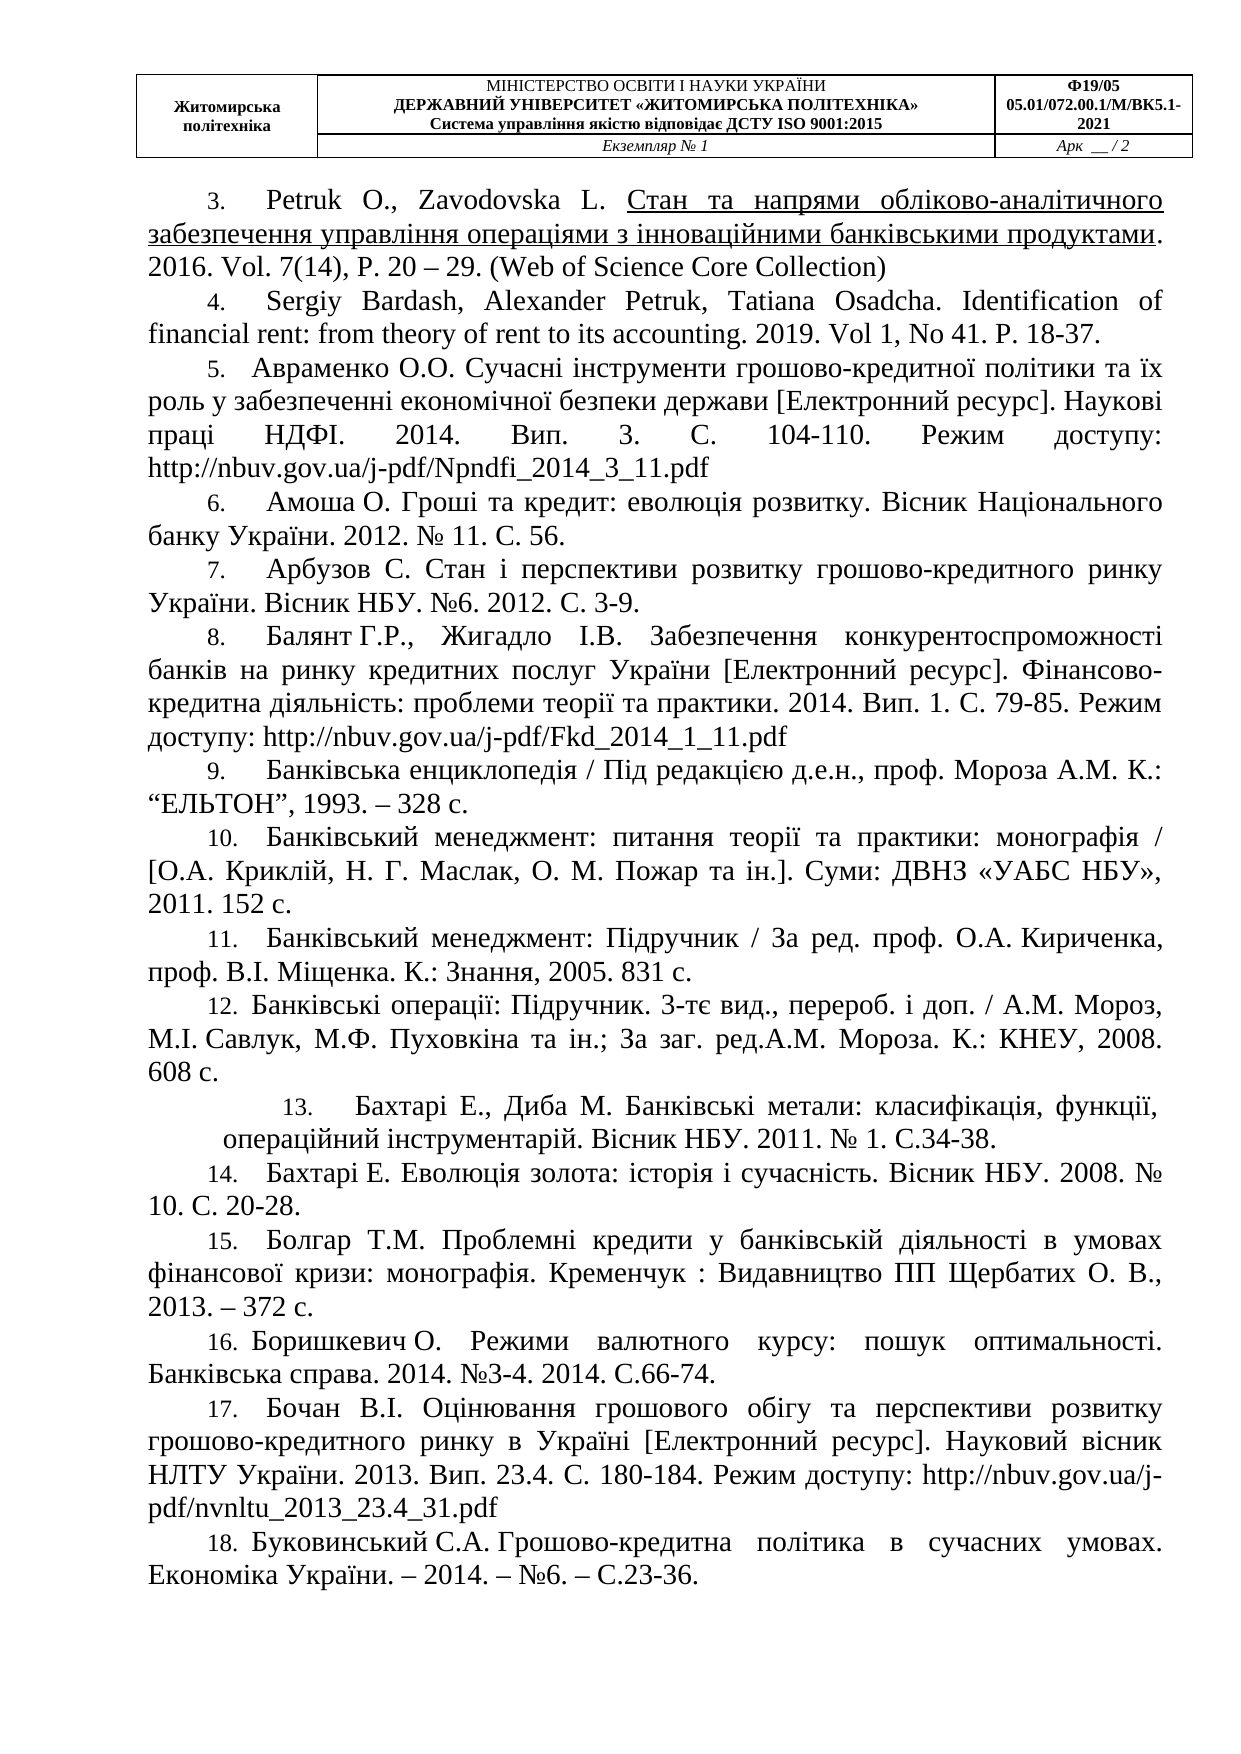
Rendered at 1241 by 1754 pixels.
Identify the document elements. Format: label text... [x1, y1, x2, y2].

list Боришкевич О. Режими валютного курсу: пошук оптимальності. Банківська справа. 2014. №3-4. 2014. С.66-74. [148, 1323, 1163, 1390]
list Буковинський С.А. Грошово-кредитна політика в сучасних умовах. Економіка України. – 2014. – №6. – С.23-36. [148, 1524, 1163, 1591]
list Амоша О. Гроші та кредит: еволюція розвитку. Вісник Національного банку України. 2012. № 11. С. 56. [148, 484, 1163, 551]
list Болгар Т.М. Проблемні кредити у банківській діяльності в умовах фінансової кризи: монографія. Кременчук : Видавництво ПП Щербатих О. В., 2013. – 372 с. [148, 1222, 1163, 1323]
list Банківські операції: Підручник. 3-тє вид., перероб. і доп. / А.М. Мороз, М.І. Савлук, М.Ф. Пуховкіна та ін.; За заг. ред.А.М. Мороза. К.: КНЕУ, 2008. 608 с. [148, 987, 1163, 1088]
list Бахтарі Е. Еволюція золота: історія і сучасність. Вісник НБУ. 2008. № 10. С. 20-28. [148, 1155, 1163, 1222]
list Банківська енциклопедія / Під редакцією д.е.н., проф. Мороза А.М. К.: “ЕЛЬТОН”, 1993. – 328 с. [148, 752, 1163, 819]
list Авраменко О.О. Сучасні інструменти грошово-кредитної політики та їх роль у забезпеченні економічної безпеки держави [Електронний ресурс]. Наукові праці НДФІ. 2014. Вип. 3. С. 104-110. Режим доступу: http://nbuv.gov.ua/j-pdf/Npndfi_2014_3_11.pdf [148, 350, 1163, 484]
list Sergiy Bardash, Alexander Petruk, Tatiana Osadcha. Identification of financial rent: from theory of rent to its accounting. 2019. Vol 1, No 41. Р. 18-37. [148, 283, 1163, 350]
list Бахтарі Е., Диба М. Банківські метали: класифікація, функції, операційний інструментарій. Вісник НБУ. 2011. № 1. С.34-38. [223, 1088, 1158, 1155]
list Банківський менеджмент: питання теорії та практики: монографія / [О.А. Криклій, Н. Г. Маслак, О. М. Пожар та ін.]. Суми: ДВНЗ «УАБС НБУ», 2011. 152 c. [148, 819, 1163, 920]
list Арбузов С. Стан і перспективи розвитку грошово-кредитного ринку України. Вісник НБУ. №6. 2012. С. 3-9. [148, 551, 1163, 618]
list Бочан В.І. Оцінювання грошового обігу та перспективи розвитку грошово-кредитного ринку в Україні [Електронний ресурс]. Науковий вісник НЛТУ України. 2013. Вип. 23.4. С. 180-184. Режим доступу: http://nbuv.gov.ua/j-pdf/nvnltu_2013_23.4_31.pdf [148, 1390, 1163, 1524]
list Банківський менеджмент: Підручник / За ред. проф. О.А. Кириченка, проф. В.І. Міщенка. К.: Знання, 2005. 831 с. [148, 920, 1163, 987]
list Petruk O., Zavodovska L. Стан та напрями обліково-аналітичного забезпечення управління операціями з інноваційними банківськими продуктами. 2016. Vol. 7(14), P. 20 – 29. (Web of Science Core Collection) [148, 182, 1163, 283]
list Балянт Г.Р., Жигадло І.В. Забезпечення конкурентоспроможності банків на ринку кредитних послуг України [Електронний ресурс]. Фінансово-кредитна діяльність: проблеми теорії та практики. 2014. Вип. 1. С. 79-85. Режим доступу: http://nbuv.gov.ua/j-pdf/Fkd_2014_1_11.pdf [148, 618, 1163, 752]
